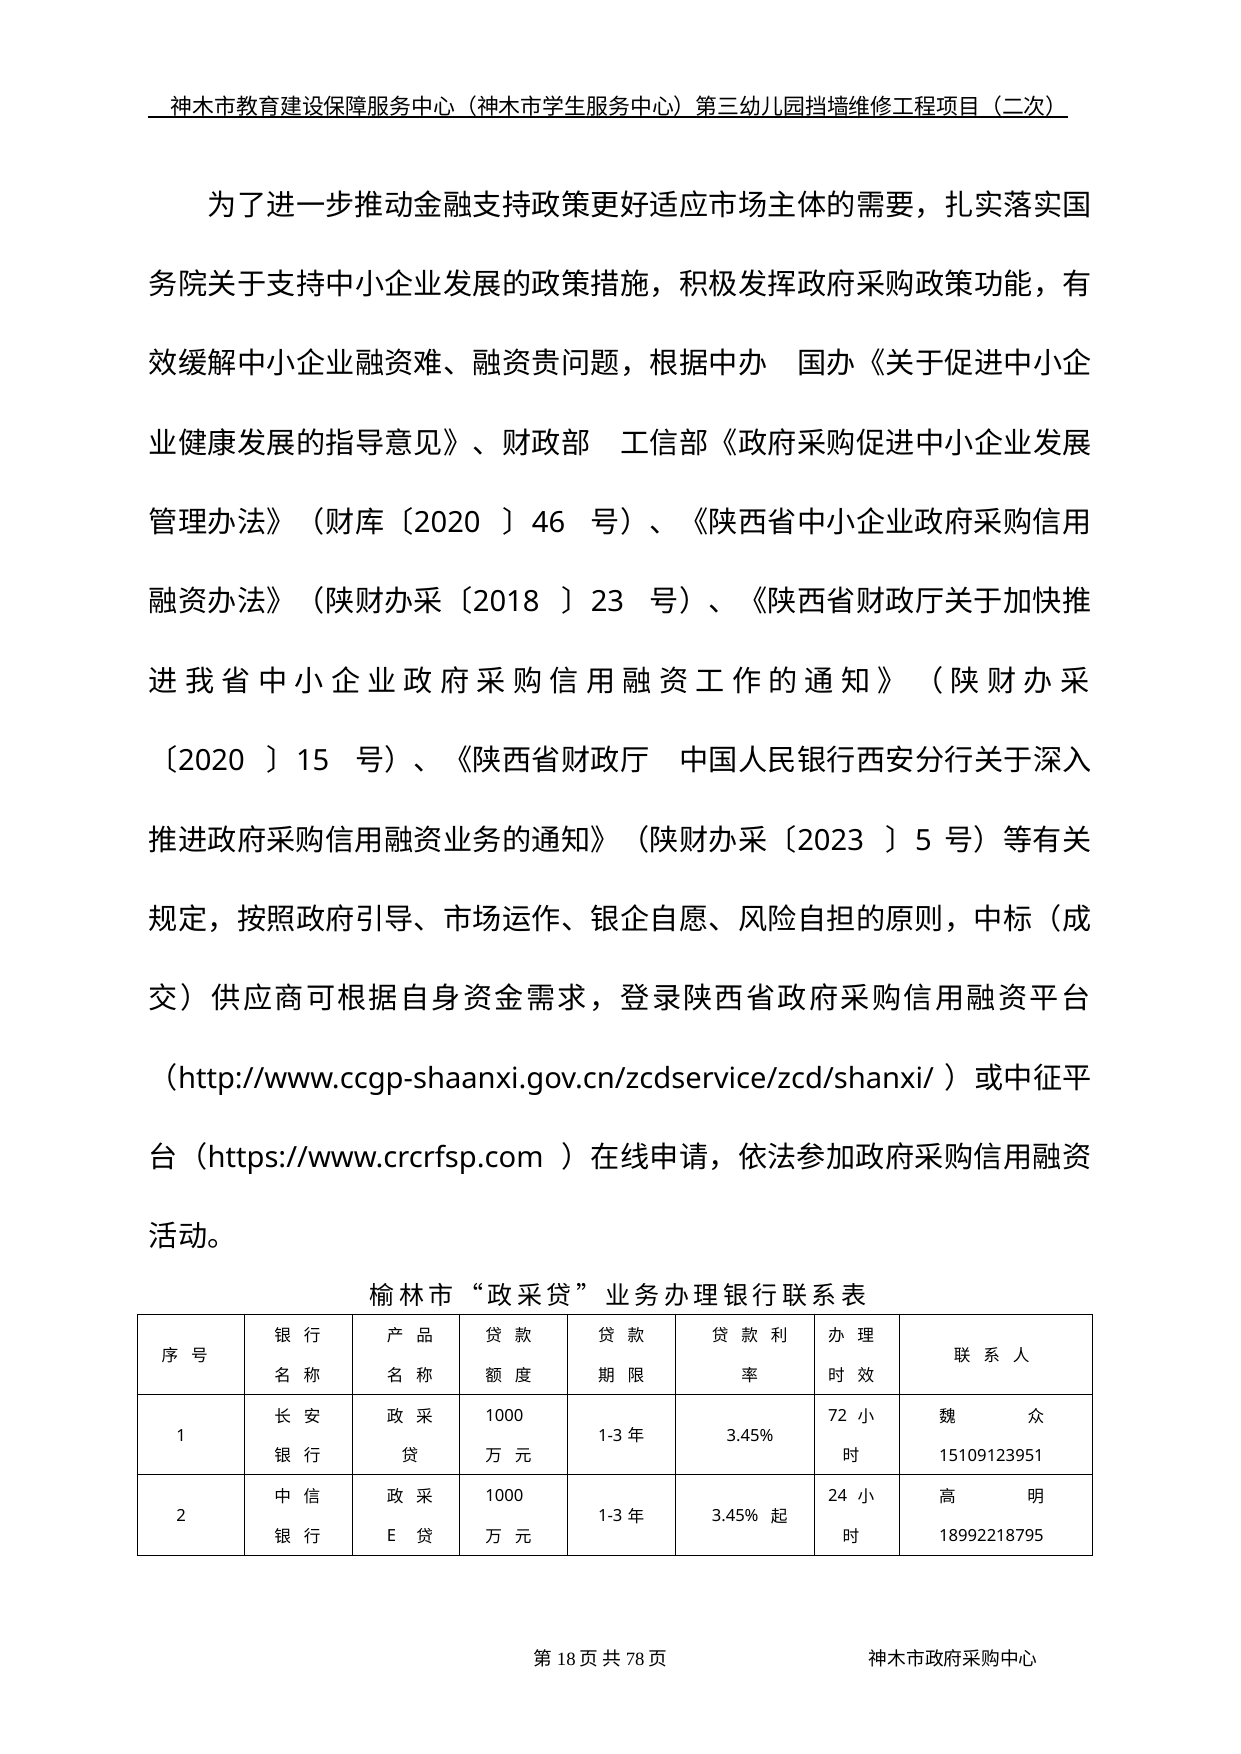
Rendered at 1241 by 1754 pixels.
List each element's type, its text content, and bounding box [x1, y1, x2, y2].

table_header 序号 [138, 1315, 244, 1394]
table_cell 1000万元 [460, 1395, 567, 1474]
table_cell 2 [138, 1475, 244, 1555]
table_cell 72小时 [815, 1395, 899, 1474]
table_cell 1 [138, 1395, 244, 1474]
text 榆林市“政采贷”业务办理银行联系表 [148, 1274, 1092, 1313]
table_cell 魏 众15109123951 [900, 1395, 1092, 1474]
table_cell 高 明18992218795 [900, 1475, 1092, 1555]
table_header 联系人 [900, 1315, 1092, 1394]
table_cell 3.45%起 [676, 1475, 814, 1555]
table_cell 政采贷 [353, 1395, 459, 1474]
table_header 产品名称 [353, 1315, 459, 1394]
table_cell 中信银行 [245, 1475, 352, 1555]
table_cell 24小时 [815, 1475, 899, 1555]
table_header 贷款利率 [676, 1315, 814, 1394]
table_cell 1-3年 [568, 1395, 675, 1474]
table_cell 3.45% [676, 1395, 814, 1474]
table_cell 长安银行 [245, 1395, 352, 1474]
table_header 贷款期限 [568, 1315, 675, 1394]
table_cell 政采E贷 [353, 1475, 459, 1555]
table_header 贷款额度 [460, 1315, 567, 1394]
table_cell 1000万元 [460, 1475, 567, 1555]
table_header 办理时效 [815, 1315, 899, 1394]
table_header 银行名称 [245, 1315, 352, 1394]
table_cell 1-3年 [568, 1475, 675, 1555]
text 为了进一步推动金融支持政策更好适应市场主体的需要，扎实落实国务院关于支持中小企业发展的政策措施，积极发挥政府采购政策功能，有效缓解中小企业融资难、融资贵问题，根据中办 国办《关于促进中小企业健康发展的指导意见》、财政部 工信部《政府采购促进中小企业发展管理办法》（财库〔2020〕46号）、《陕西省中小企业政府采购信用融资办法》（陕财办采〔2018〕23号）、《陕西省财政厅关于加快推进我省中小企业政府采购信用融资工作的通知》（陕财办采〔2020〕15号）、《陕西省财政厅 中国人民银行西安分行关于深入推进政府采购信用融资业务的通知》（陕财办采〔2023〕5号）等有关规定，按照政府引导、市场运作、银企自愿、风险自担的原则，中标（成交）供应商可根据自身资金需求，登录陕西省政府采购信用融资平台（http://www.ccgp-shaanxi.gov.cn/zcdservice/zcd/shanxi/）或中征平台（https://www.crcrfsp.com）在线申请，依法参加政府采购信用融资活动。 [148, 163, 1092, 1274]
